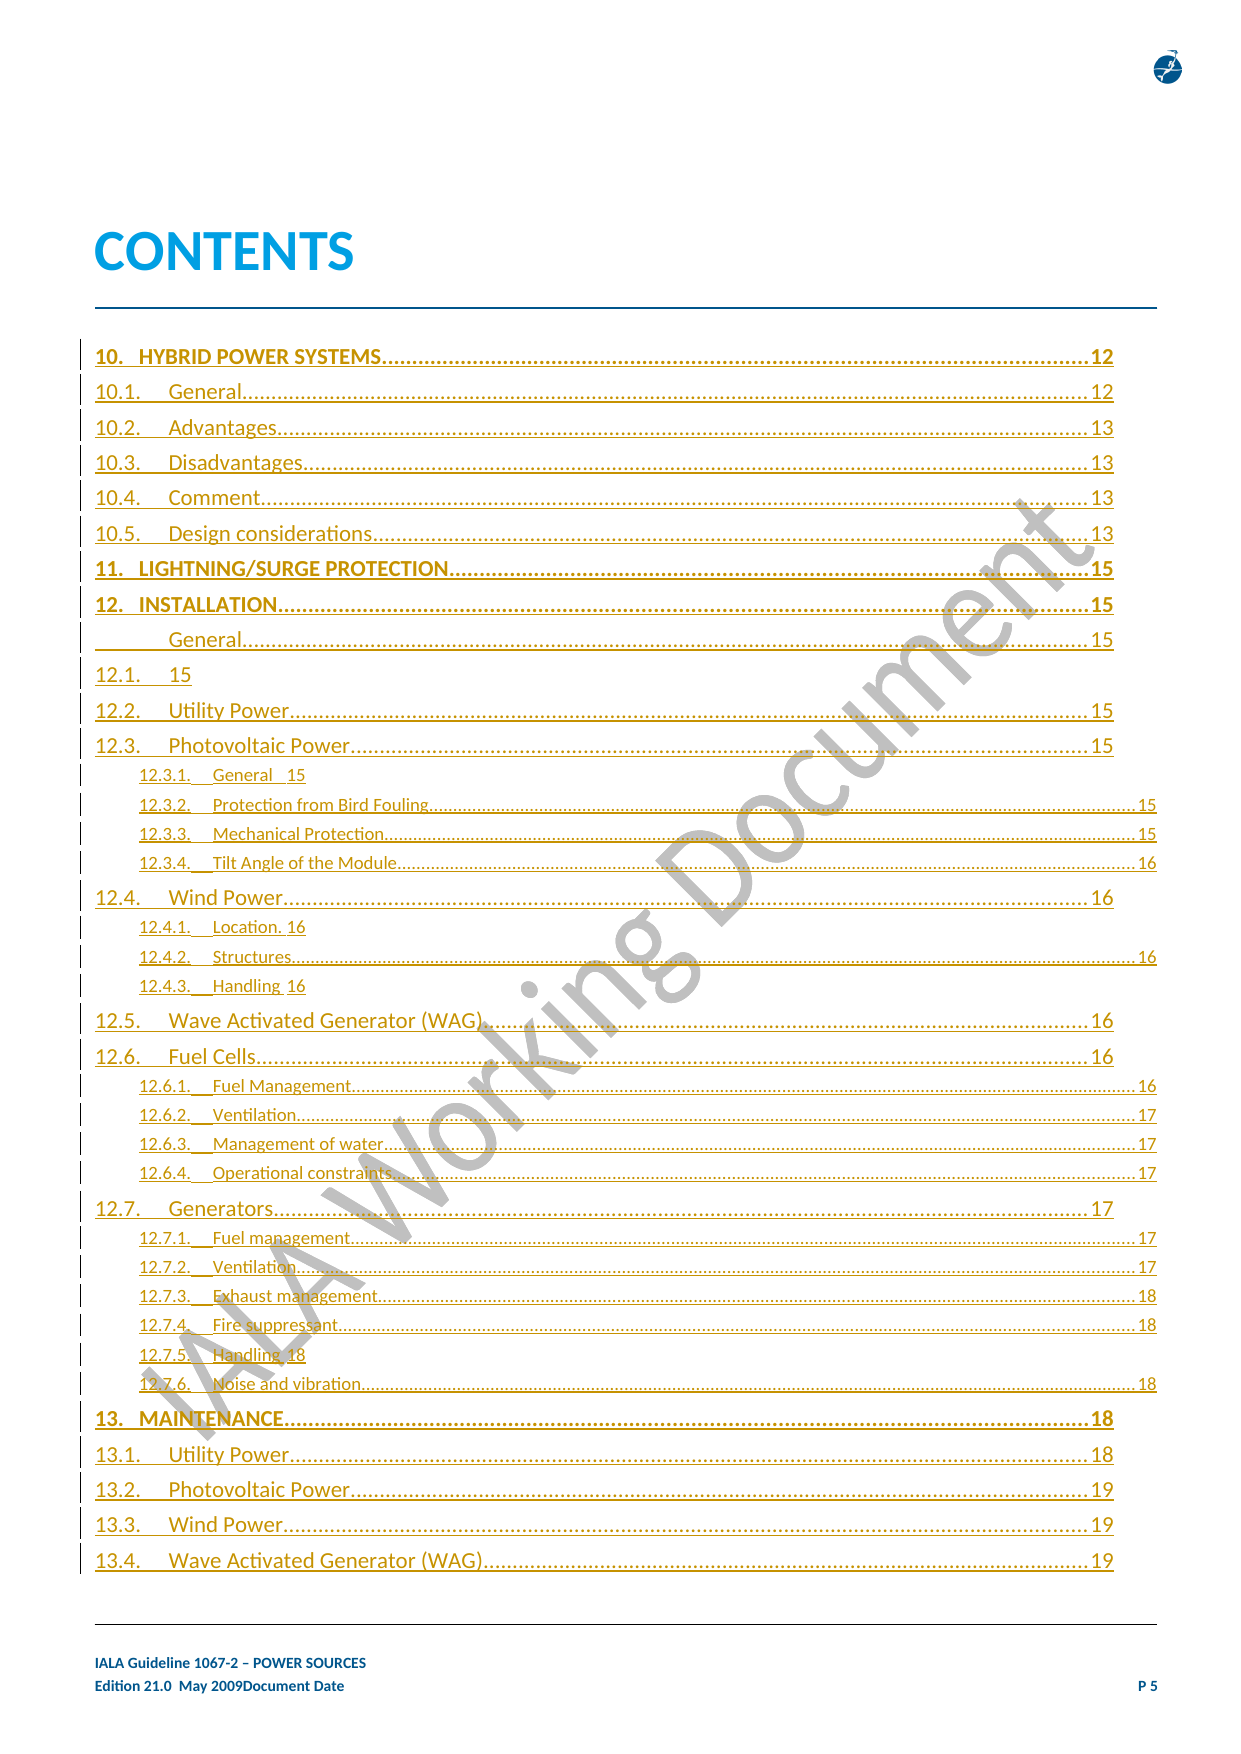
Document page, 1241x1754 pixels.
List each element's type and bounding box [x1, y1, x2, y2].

picture [1122, 0, 1241, 119]
